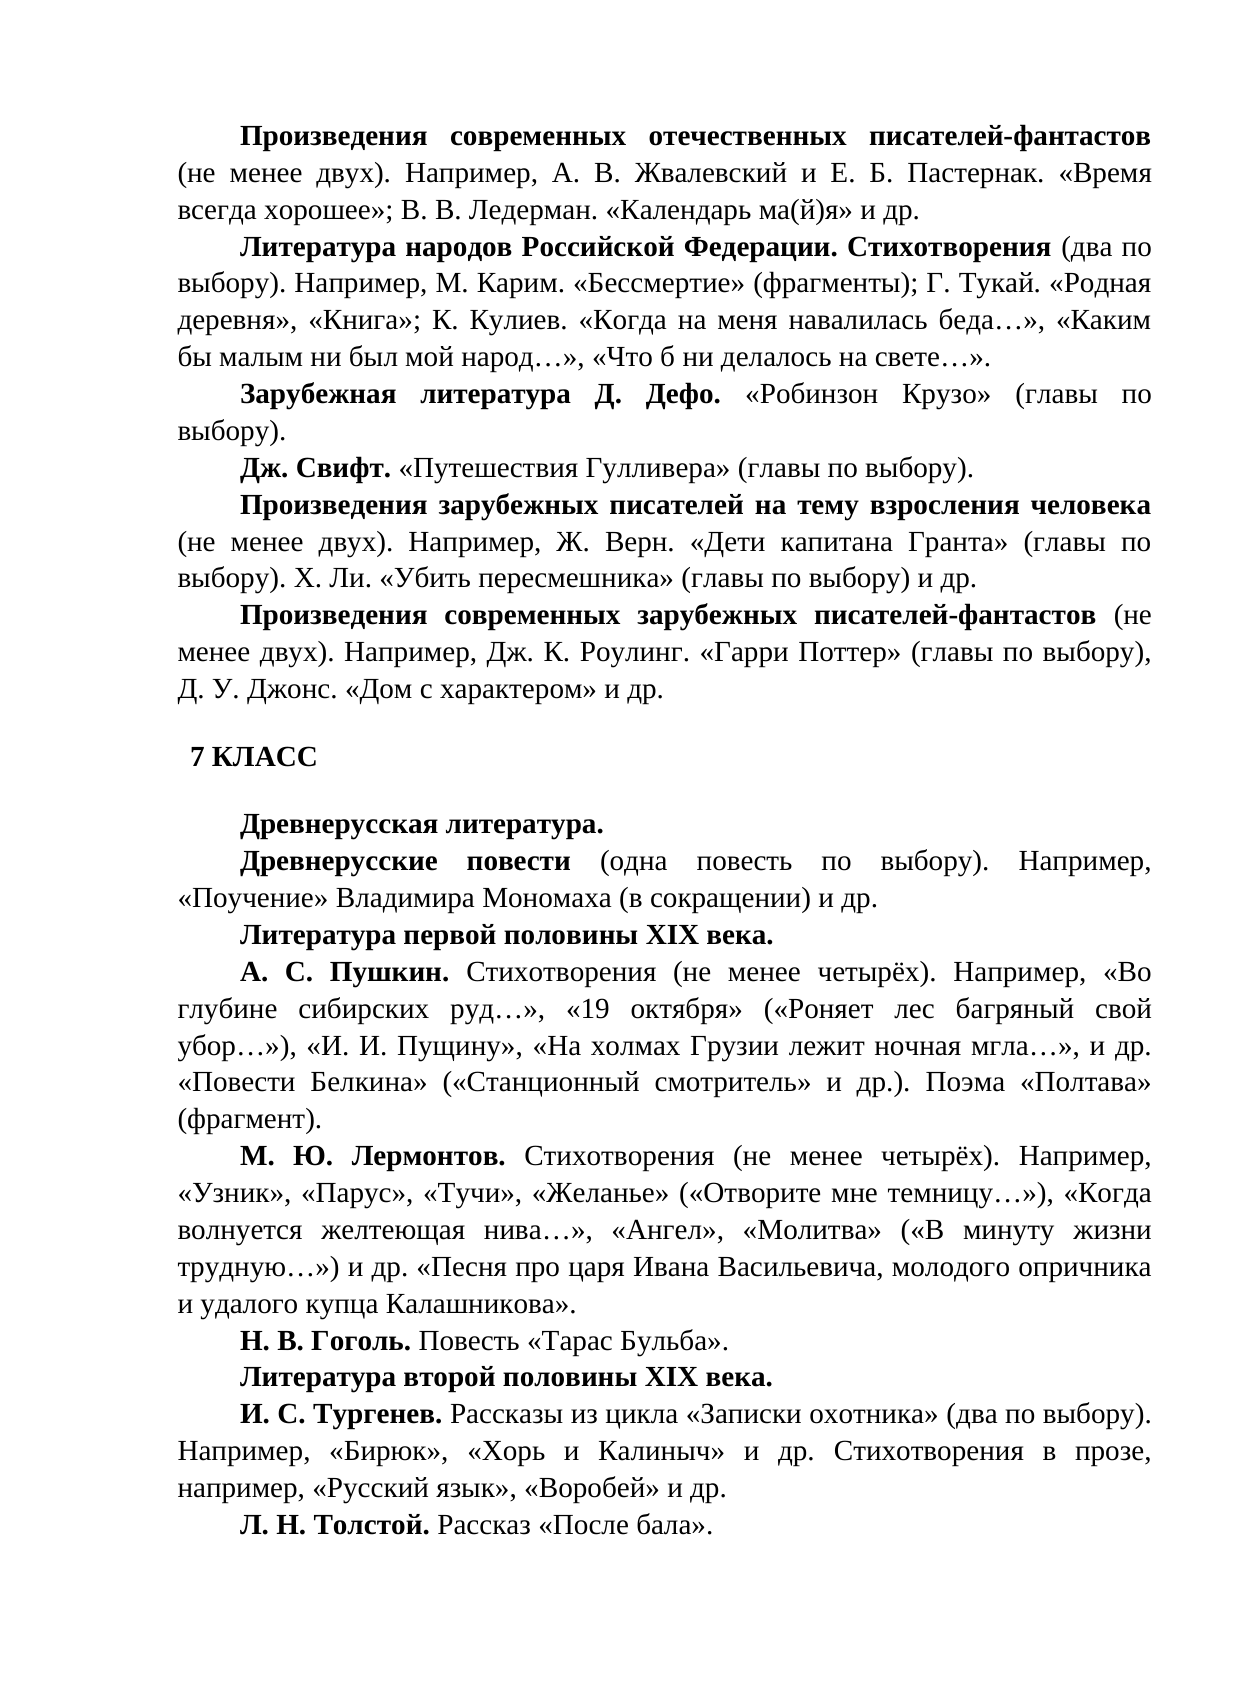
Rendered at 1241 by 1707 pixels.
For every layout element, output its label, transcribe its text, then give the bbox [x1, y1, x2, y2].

text М. Ю. Лермонтов. Стихотворения ‌(не менее четырёх). Например, «Узник», «Парус», «Тучи», «Желанье» («Отворите мне темницу…»), «Когда волнуется желтеющая нива…», «Ангел», «Молитва» («В минуту жизни трудную…») и др.‌‌ «Песня про царя Ивана Васильевича, молодого опричника и удалого купца Калашникова». [177, 1138, 1152, 1319]
text Зарубежная литература Д. Дефо. «Робинзон Крузо» ‌(главы по выбору).‌‌ [177, 376, 1152, 447]
text Произведения зарубежных писателей на тему взросления человека ‌(не менее двух). Например, Ж. Верн. «Дети капитана Гранта» (главы по выбору). Х. Ли. «Убить пересмешника» (главы по выбору) и др.‌‌ [177, 487, 1152, 594]
text Литература первой половины XIX века. [177, 917, 1152, 951]
text Л. Н. Толстой. Рассказ «После бала». [177, 1507, 1152, 1541]
text Литература второй половины XIX века. [177, 1359, 1152, 1393]
text И. С. Тургенев. Рассказы из цикла «Записки охотника» ‌(два по выбору). Например, «Бирюк», «Хорь и Калиныч» и др.‌‌ Стихотворения в прозе, ‌например, «Русский язык», «Воробей» и др.‌‌ [177, 1396, 1152, 1504]
text Н. В. Гоголь. Повесть «Тарас Бульба». [177, 1323, 1152, 1356]
text А. С. Пушкин. Стихотворения ‌(не менее четырёх). Например, «Во глубине сибирских руд…», «19 октября» («Роняет лес багряный свой убор…»), «И. И. Пущину», «На холмах Грузии лежит ночная мгла…», и др.‌‌ «Повести Белкина» ‌(«Станционный смотритель» и др.).‌‌ Поэма «Полтава»‌ (фрагмент).‌‌ [177, 954, 1152, 1135]
text Дж. Свифт. «Путешествия Гулливера» ‌(главы по выбору).‌‌ [177, 450, 1152, 483]
text Древнерусские повести ‌(одна повесть по выбору). Например, «Поучение» Владимира Мономаха (в сокращении) и др.‌‌ [177, 843, 1152, 914]
text Произведения современных зарубежных писателей-фантастов ‌(не менее двух). Например, Дж. К. Роулинг. «Гарри Поттер» (главы по выбору), Д. У. Джонс. «Дом с характером» и др.‌‌ [177, 597, 1152, 705]
text Древнерусская литература. [177, 806, 1152, 840]
text 7 КЛАСС [190, 739, 1152, 772]
text Литература народов Российской Федерации. Стихотворения ‌(два по выбору). Например, М. Карим. «Бессмертие» (фрагменты); Г. Тукай. «Родная деревня», «Книга»; К. Кулиев. «Когда на меня навалилась беда…», «Каким бы малым ни был мой народ…», «Что б ни делалось на свете…».‌‌ [177, 229, 1152, 373]
text Произведения современных отечественных писателей-фантастов ‌(не менее двух). Например, А. В. Жвалевский и Е. Б. Пастернак. «Время всегда хорошее»; В. В. Ледерман. «Календарь ма(й)я» и др.‌‌ [177, 118, 1152, 225]
